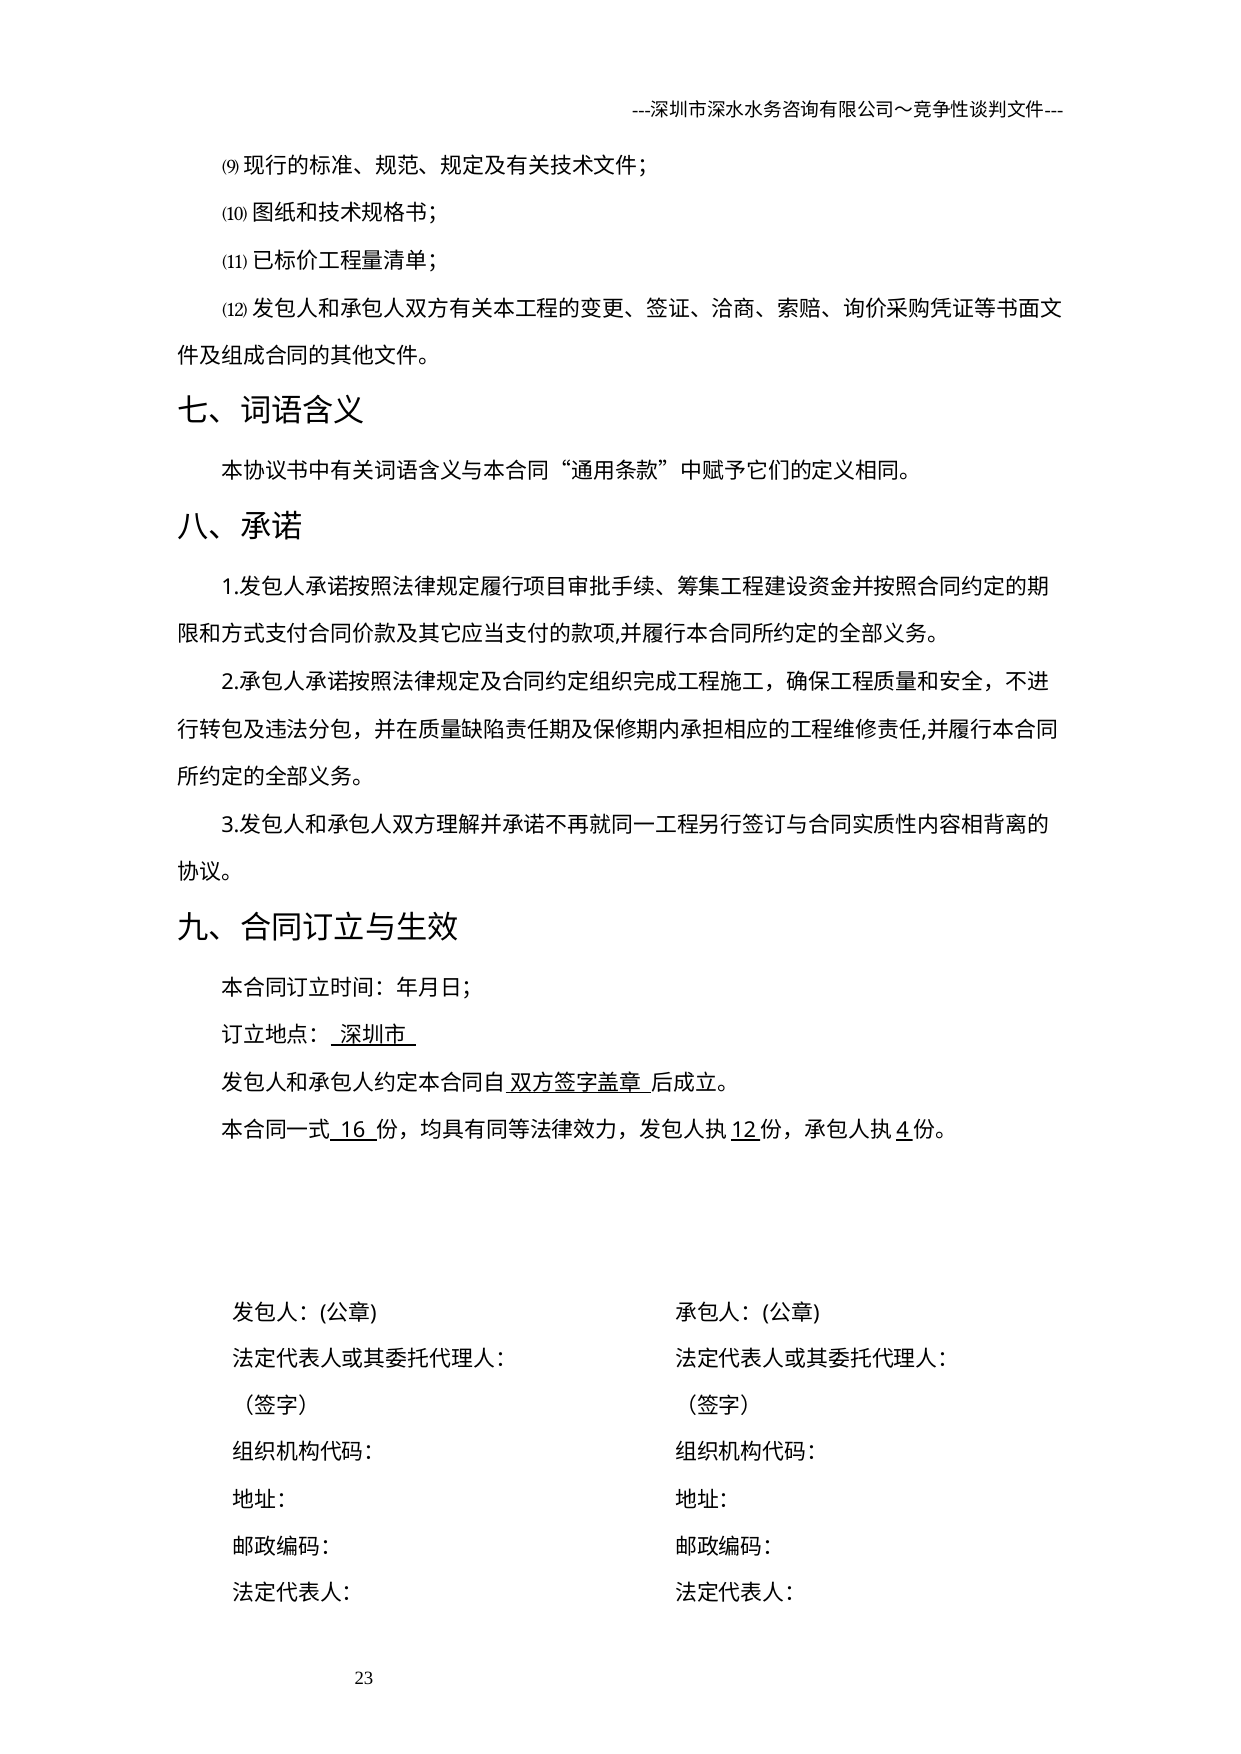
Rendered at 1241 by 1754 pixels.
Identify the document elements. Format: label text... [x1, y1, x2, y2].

text 九、合同订立与生效 [177, 902, 1063, 947]
text 3.发包人和承包人双方理解并承诺不再就同一工程另行签订与合同实质性内容相背离的协议。 [177, 807, 1063, 886]
table_cell 组织机构代码： [177, 1433, 620, 1480]
table_cell 地址： [620, 1480, 1063, 1527]
text 本协议书中有关词语含义与本合同“通用条款”中赋予它们的定义相同。 [177, 453, 1063, 485]
text ⑿发包人和承包人双方有关本工程的变更、签证、洽商、索赔、询价采购凭证等书面文件及组成合同的其他文件。 [177, 291, 1063, 370]
text ⑼现行的标准、规范、规定及有关技术文件； [177, 148, 1063, 179]
text 2.承包人承诺按照法律规定及合同约定组织完成工程施工，确保工程质量和安全，不进行转包及违法分包，并在质量缺陷责任期及保修期内承担相应的工程维修责任,并履行本合同所约定的全部义务。 [177, 664, 1063, 791]
table_cell 法定代表人或其委托代理人： （签字） [177, 1341, 620, 1433]
table_cell 法定代表人或其委托代理人： （签字） [620, 1341, 1063, 1433]
text ⑽图纸和技术规格书； [177, 195, 1063, 227]
table_cell 法定代表人： [177, 1575, 620, 1606]
table_cell 组织机构代码： [620, 1433, 1063, 1480]
table_header 承包人：(公章) [620, 1294, 1063, 1341]
text 八、承诺 [177, 501, 1063, 546]
table_header 发包人：(公章) [177, 1294, 620, 1341]
text 七、词语含义 [177, 386, 1063, 431]
text 订立地点： 深圳市 [177, 1017, 1063, 1049]
table_cell 法定代表人： [620, 1575, 1063, 1606]
text 1.发包人承诺按照法律规定履行项目审批手续、筹集工程建设资金并按照合同约定的期限和方式支付合同价款及其它应当支付的款项,并履行本合同所约定的全部义务。 [177, 569, 1063, 648]
text 本合同订立时间：年月日； [177, 969, 1063, 1001]
table_cell 邮政编码： [177, 1527, 620, 1574]
text 发包人和承包人约定本合同自 双方签字盖章 后成立。 [177, 1064, 1063, 1096]
table_cell 邮政编码： [620, 1527, 1063, 1574]
text 本合同一式 16 份，均具有同等法律效力，发包人执12份，承包人执4份。 [177, 1112, 1063, 1144]
table_cell 地址： [177, 1480, 620, 1527]
text ⑾已标价工程量清单； [177, 243, 1063, 275]
